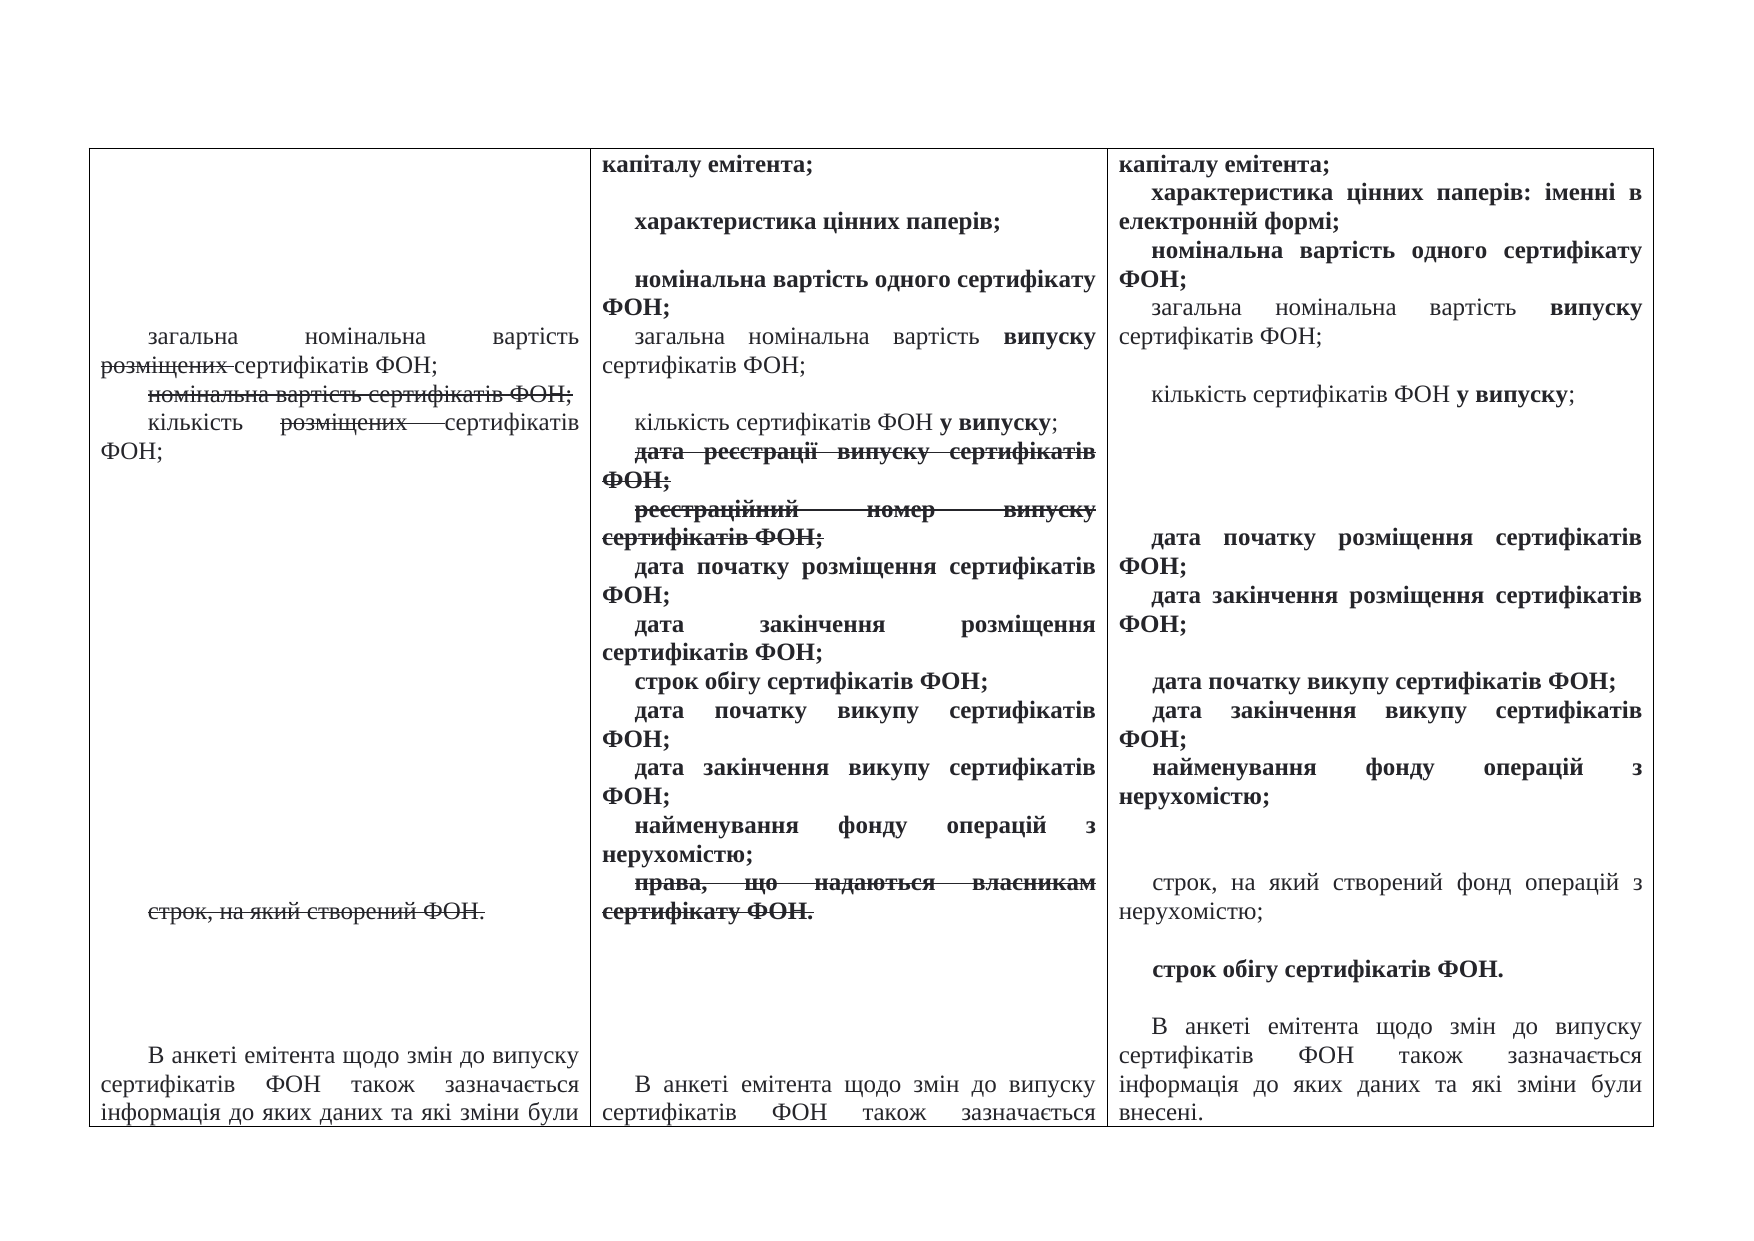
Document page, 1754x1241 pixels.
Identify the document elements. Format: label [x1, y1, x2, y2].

table_cell [90, 149, 590, 1126]
table_cell [591, 149, 1107, 1126]
table_cell [1108, 149, 1653, 1126]
